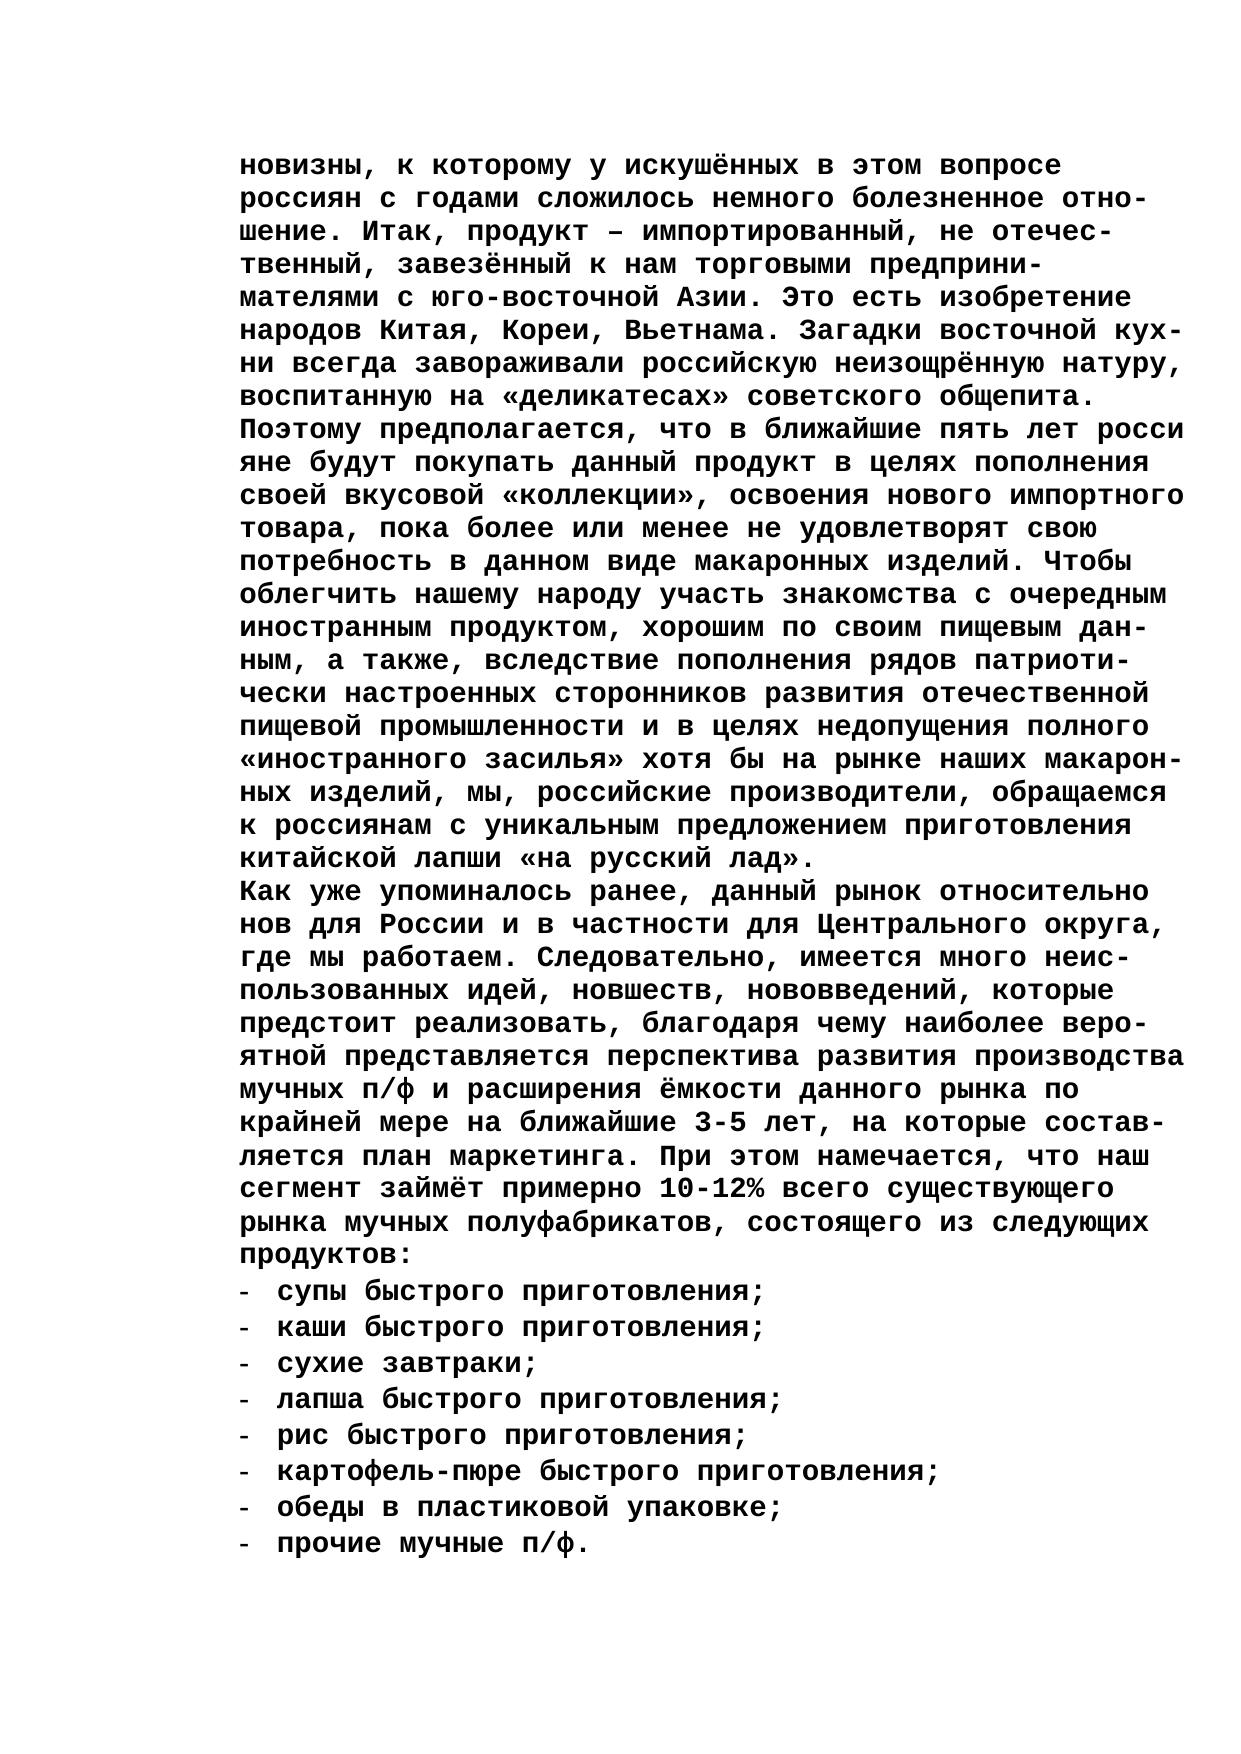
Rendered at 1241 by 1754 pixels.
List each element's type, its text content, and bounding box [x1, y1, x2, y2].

list лапша быстрого приготовления; [239, 1381, 1196, 1417]
text Как уже упоминалось ранее, данный рынок относительно нов для России и в частности для Центрального округа, где мы работаем. Следовательно, имеется много неис- пользованных идей, новшеств, нововведений, которые предстоит реализовать, благодаря чему наиболее веро- ятной представляется перспектива развития производства мучных п/ф и расширения ёмкости данного рынка по крайней мере на ближайшие 3-5 лет, на которые состав- ляется план маркетинга. При этом намечается, что наш сегмент займёт примерно 10-12% всего существующего рынка мучных полуфабрикатов, состоящего из следующих продуктов: [239, 876, 1196, 1273]
list супы быстрого приготовления; [239, 1273, 1196, 1309]
list сухие завтраки; [239, 1345, 1196, 1381]
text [239, 150, 1196, 876]
list картофель-пюре быстрого приготовления; [239, 1453, 1196, 1489]
list обеды в пластиковой упаковке; [239, 1489, 1196, 1525]
list рис быстрого приготовления; [239, 1417, 1196, 1453]
list каши быстрого приготовления; [239, 1309, 1196, 1345]
list прочие мучные п/ф. [239, 1525, 1196, 1561]
